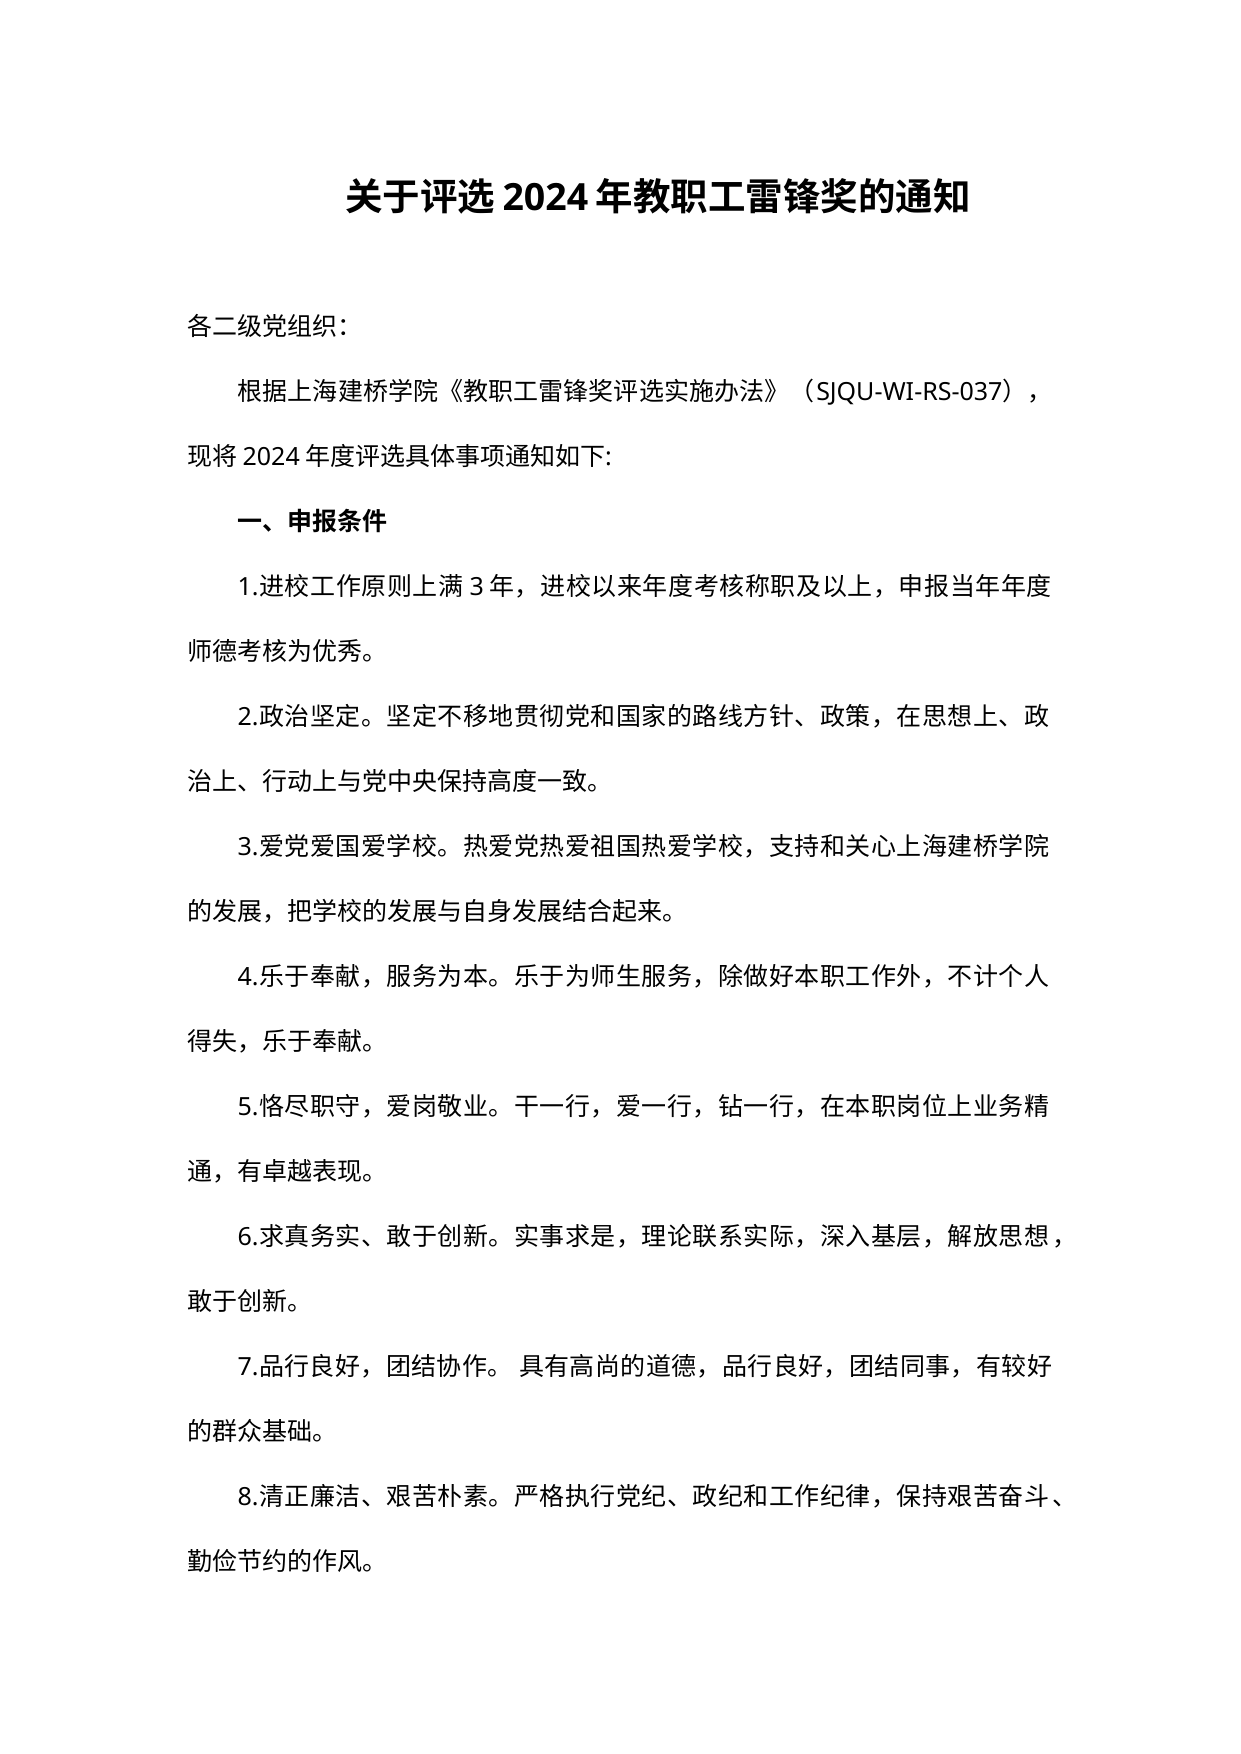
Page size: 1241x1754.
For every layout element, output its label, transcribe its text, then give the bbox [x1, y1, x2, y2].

text 2.政治坚定。坚定不移地贯彻党和国家的路线方针、政策，在思想上、政治上、行动上与党中央保持高度一致。 [187, 682, 1053, 812]
text 3.爱党爱国爱学校。热爱党热爱祖国热爱学校，支持和关心上海建桥学院的发展，把学校的发展与自身发展结合起来。 [187, 812, 1053, 942]
text 6.求真务实、敢于创新。实事求是，理论联系实际，深入基层，解放思想，敢于创新。 [187, 1202, 1053, 1332]
text 各二级党组织： [187, 292, 1053, 357]
text 4.乐于奉献，服务为本。乐于为师生服务，除做好本职工作外，不计个人得失，乐于奉献。 [187, 942, 1053, 1072]
text 7.品行良好，团结协作。 具有高尚的道德，品行良好，团结同事，有较好的群众基础。 [187, 1332, 1053, 1462]
text 1.进校工作原则上满3年，进校以来年度考核称职及以上，申报当年年度师德考核为优秀。 [187, 552, 1053, 682]
text 根据上海建桥学院《教职工雷锋奖评选实施办法》（SJQU-WI-RS-037），现将2024年度评选具体事项通知如下: [187, 357, 1053, 487]
text 5.恪尽职守，爱岗敬业。干一行，爱一行，钻一行，在本职岗位上业务精通，有卓越表现。 [187, 1072, 1053, 1202]
text 关于评选2024年教职工雷锋奖的通知 [187, 162, 1052, 227]
text 8.清正廉洁、艰苦朴素。严格执行党纪、政纪和工作纪律，保持艰苦奋斗、勤俭节约的作风。 [187, 1462, 1053, 1592]
list 申报条件 [187, 487, 1053, 552]
